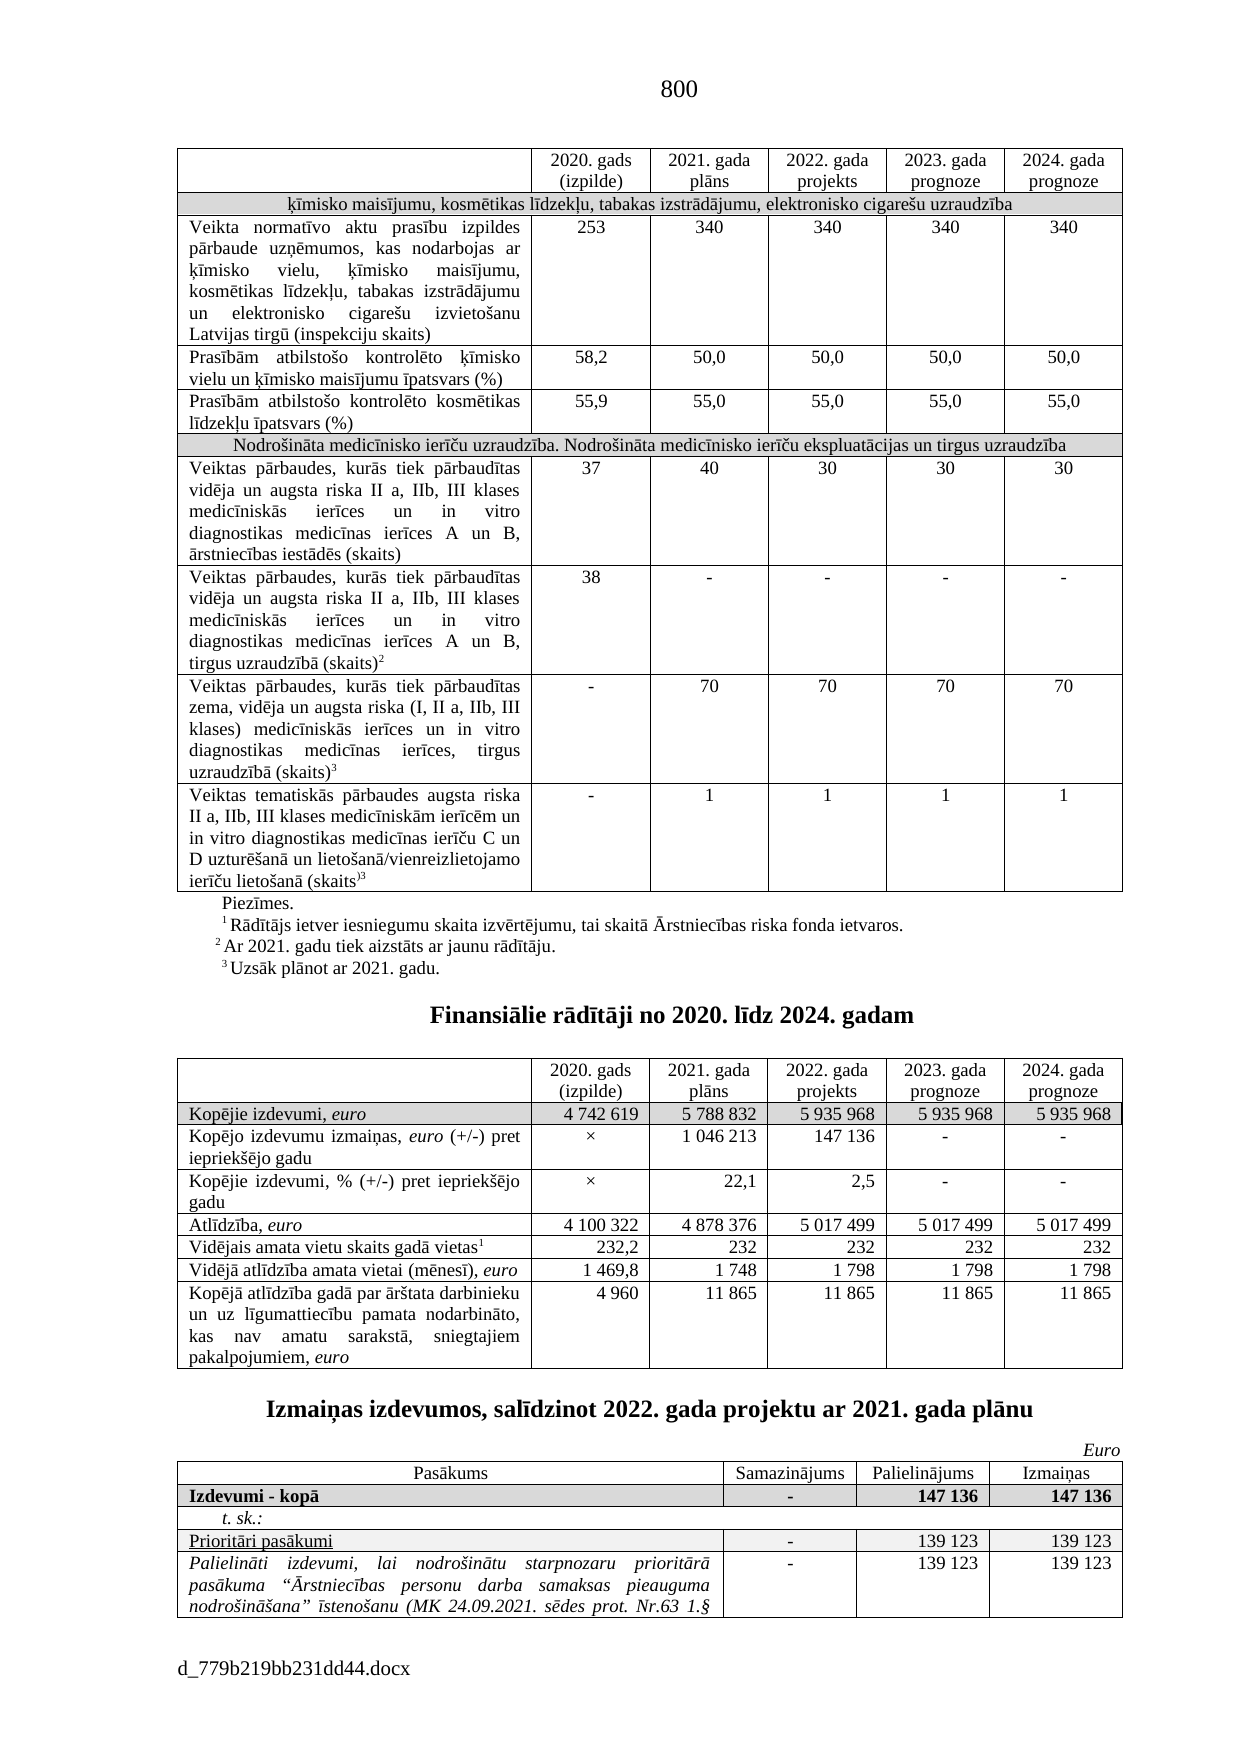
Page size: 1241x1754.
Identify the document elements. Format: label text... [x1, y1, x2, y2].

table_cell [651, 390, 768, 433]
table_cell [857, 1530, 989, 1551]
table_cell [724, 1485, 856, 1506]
text Finansiālie rādītāji no 2020. līdz 2024. gadam [177, 1000, 1122, 1029]
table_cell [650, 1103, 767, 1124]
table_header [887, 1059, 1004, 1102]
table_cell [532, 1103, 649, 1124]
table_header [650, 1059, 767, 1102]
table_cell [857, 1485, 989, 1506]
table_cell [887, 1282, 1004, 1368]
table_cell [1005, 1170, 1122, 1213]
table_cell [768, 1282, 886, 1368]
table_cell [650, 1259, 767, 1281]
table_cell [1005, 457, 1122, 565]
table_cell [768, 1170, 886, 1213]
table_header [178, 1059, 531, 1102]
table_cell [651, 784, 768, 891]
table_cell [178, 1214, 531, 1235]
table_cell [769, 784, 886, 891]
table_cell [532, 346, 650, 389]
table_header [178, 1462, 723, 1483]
text Piezīmes. [177, 892, 1122, 914]
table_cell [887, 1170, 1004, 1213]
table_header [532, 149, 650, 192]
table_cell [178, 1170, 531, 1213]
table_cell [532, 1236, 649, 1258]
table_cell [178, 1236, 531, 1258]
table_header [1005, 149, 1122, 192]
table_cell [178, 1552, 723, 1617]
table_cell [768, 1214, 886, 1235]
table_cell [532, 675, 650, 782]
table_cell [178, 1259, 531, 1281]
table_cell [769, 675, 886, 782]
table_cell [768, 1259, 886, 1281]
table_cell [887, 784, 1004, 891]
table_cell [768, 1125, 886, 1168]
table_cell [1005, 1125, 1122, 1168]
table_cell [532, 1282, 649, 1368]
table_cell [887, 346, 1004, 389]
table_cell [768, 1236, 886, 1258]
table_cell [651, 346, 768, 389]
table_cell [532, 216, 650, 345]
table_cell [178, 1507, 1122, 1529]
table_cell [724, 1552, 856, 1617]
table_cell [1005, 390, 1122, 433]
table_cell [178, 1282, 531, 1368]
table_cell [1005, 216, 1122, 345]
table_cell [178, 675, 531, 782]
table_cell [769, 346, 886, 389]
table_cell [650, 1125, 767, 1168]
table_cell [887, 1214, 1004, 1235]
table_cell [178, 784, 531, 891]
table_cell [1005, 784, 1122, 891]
text 1 Rādītājs ietver iesniegumu skaita izvērtējumu, tai skaitā Ārstniecības riska fonda ietvaros. [177, 914, 1122, 935]
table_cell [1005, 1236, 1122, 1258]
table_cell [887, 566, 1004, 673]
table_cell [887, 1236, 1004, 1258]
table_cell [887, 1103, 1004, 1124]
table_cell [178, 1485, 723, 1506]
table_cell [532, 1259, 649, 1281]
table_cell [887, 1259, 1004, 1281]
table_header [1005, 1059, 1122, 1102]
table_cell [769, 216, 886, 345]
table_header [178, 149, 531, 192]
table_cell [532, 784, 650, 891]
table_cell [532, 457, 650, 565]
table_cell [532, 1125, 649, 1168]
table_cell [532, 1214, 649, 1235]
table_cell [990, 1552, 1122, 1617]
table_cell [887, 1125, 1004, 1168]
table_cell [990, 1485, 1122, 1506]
text Euro [177, 1439, 1122, 1461]
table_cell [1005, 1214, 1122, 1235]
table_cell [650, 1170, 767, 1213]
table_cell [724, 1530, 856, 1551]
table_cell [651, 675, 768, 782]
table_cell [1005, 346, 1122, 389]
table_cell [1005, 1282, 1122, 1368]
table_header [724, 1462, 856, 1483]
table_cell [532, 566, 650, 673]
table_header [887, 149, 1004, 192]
text Izmaiņas izdevumos, salīdzinot 2022. gada projektu ar 2021. gada plānu [177, 1394, 1122, 1423]
text 3 Uzsāk plānot ar 2021. gadu. [177, 957, 1122, 978]
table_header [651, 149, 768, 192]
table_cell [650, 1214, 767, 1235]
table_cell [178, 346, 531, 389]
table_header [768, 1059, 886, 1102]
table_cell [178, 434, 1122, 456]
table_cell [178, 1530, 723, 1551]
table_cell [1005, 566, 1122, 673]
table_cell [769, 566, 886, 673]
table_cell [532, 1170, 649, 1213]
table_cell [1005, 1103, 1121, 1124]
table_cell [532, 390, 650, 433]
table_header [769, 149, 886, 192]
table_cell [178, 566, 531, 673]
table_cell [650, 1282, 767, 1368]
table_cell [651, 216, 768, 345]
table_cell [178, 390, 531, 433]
text 2 Ar 2021. gadu tiek aizstāts ar jaunu rādītāju. [177, 935, 1122, 957]
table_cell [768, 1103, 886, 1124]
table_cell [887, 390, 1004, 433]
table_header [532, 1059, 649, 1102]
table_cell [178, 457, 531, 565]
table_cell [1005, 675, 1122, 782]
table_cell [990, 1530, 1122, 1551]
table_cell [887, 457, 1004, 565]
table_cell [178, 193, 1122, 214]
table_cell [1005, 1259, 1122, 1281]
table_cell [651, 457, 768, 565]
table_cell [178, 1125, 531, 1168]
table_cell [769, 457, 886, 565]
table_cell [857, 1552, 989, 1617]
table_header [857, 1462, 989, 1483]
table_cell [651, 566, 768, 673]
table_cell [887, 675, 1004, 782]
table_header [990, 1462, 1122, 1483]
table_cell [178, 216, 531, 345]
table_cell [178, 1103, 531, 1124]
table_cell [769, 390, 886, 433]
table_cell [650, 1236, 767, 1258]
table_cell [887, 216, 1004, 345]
